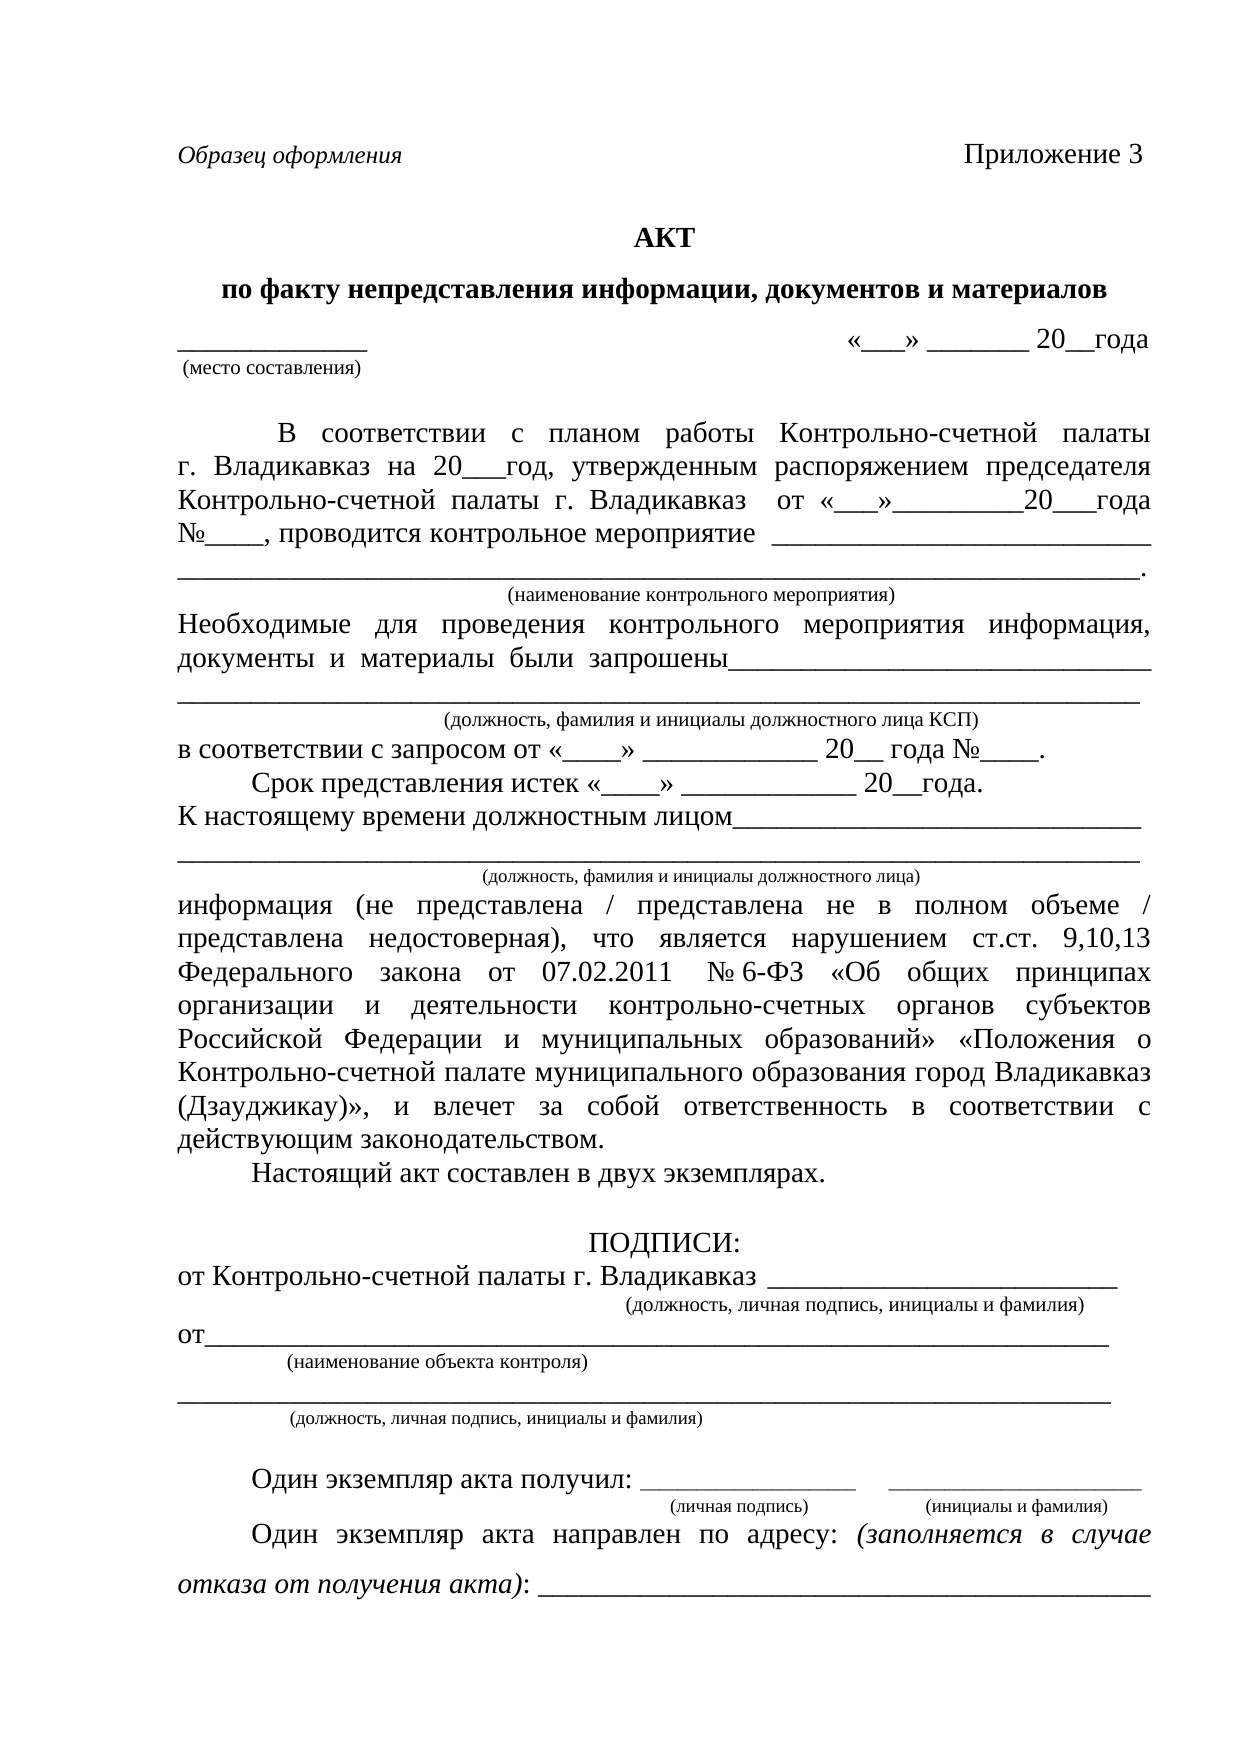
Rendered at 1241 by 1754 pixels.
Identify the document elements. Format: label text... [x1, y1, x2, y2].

text информация (не представлена / представлена не в полном объеме / представлена недостоверная), что является нарушением ст.ст. 9,10,13 Федерального закона от 07.02.2011 № 6-ФЗ «Об общих принципах организации и деятельности контрольно-счетных органов субъектов Российской Федерации и муниципальных образований» «Положения о Контрольно-счетной палате муниципального образования город Владикавказ (Дзауджикау)», и влечет за собой ответственность в соответствии с действующим законодательством. [177, 887, 1152, 1155]
text __________________________________________________________________ [177, 832, 1152, 865]
text (должность, личная подпись, инициалы и фамилия) [177, 1292, 1152, 1316]
text Срок представления истек «____» ____________ 20__года. [177, 765, 1152, 798]
text _____________ «___» _______ 20__года [177, 321, 1152, 354]
text Один экземпляр акта получил: _______________________ ___________________________ [177, 1461, 1152, 1494]
text (должность, фамилия и инициалы должностного лица КСП) [177, 707, 1152, 731]
text в соответствии с запросом от «____» ____________ 20__ года №____. [177, 731, 1152, 765]
text Настоящий акт составлен в двух экземплярах. [177, 1155, 1152, 1189]
text ПОДПИСИ: [177, 1225, 1152, 1258]
text (наименование контрольного мероприятия) [177, 582, 1152, 606]
text Один экземпляр акта направлен по адресу: (заполняется в случае отказа от получения акта): __________________________________________ [177, 1516, 1152, 1600]
text от Контрольно-счетной палаты г. Владикавказ ________________________ [177, 1258, 1152, 1292]
text по факту непредставления информации, документов и материалов [177, 271, 1152, 304]
text Образец оформления Приложение 3 [177, 137, 1181, 170]
text К настоящему времени должностным лицом____________________________ [177, 798, 1152, 832]
text АКТ [177, 220, 1152, 254]
text (должность, фамилия и инициалы должностного лица) [177, 865, 1152, 887]
text (место составления) [177, 354, 1152, 379]
text (личная подпись) (инициалы и фамилия) [177, 1494, 1152, 1516]
text ________________________________________________________________ [177, 1373, 1152, 1407]
text (наименование объекта контроля) [177, 1349, 1152, 1373]
text от______________________________________________________________ [177, 1316, 1152, 1349]
text Необходимые для проведения контрольного мероприятия информация, документы и материалы были запрошены_____________________________ __________________________________________________________________ [177, 606, 1152, 707]
text В соответствии с планом работы Контрольно-счетной палаты г. Владикавказ на 20___год, утвержденным распоряжением председателя Контрольно-счетной палаты г. Владикавказ от «___»_________20___года №____, проводится контрольное мероприятие __________________________ __________________________________________________________________. [177, 415, 1152, 582]
text (должность, личная подпись, инициалы и фамилия) [177, 1407, 1152, 1429]
